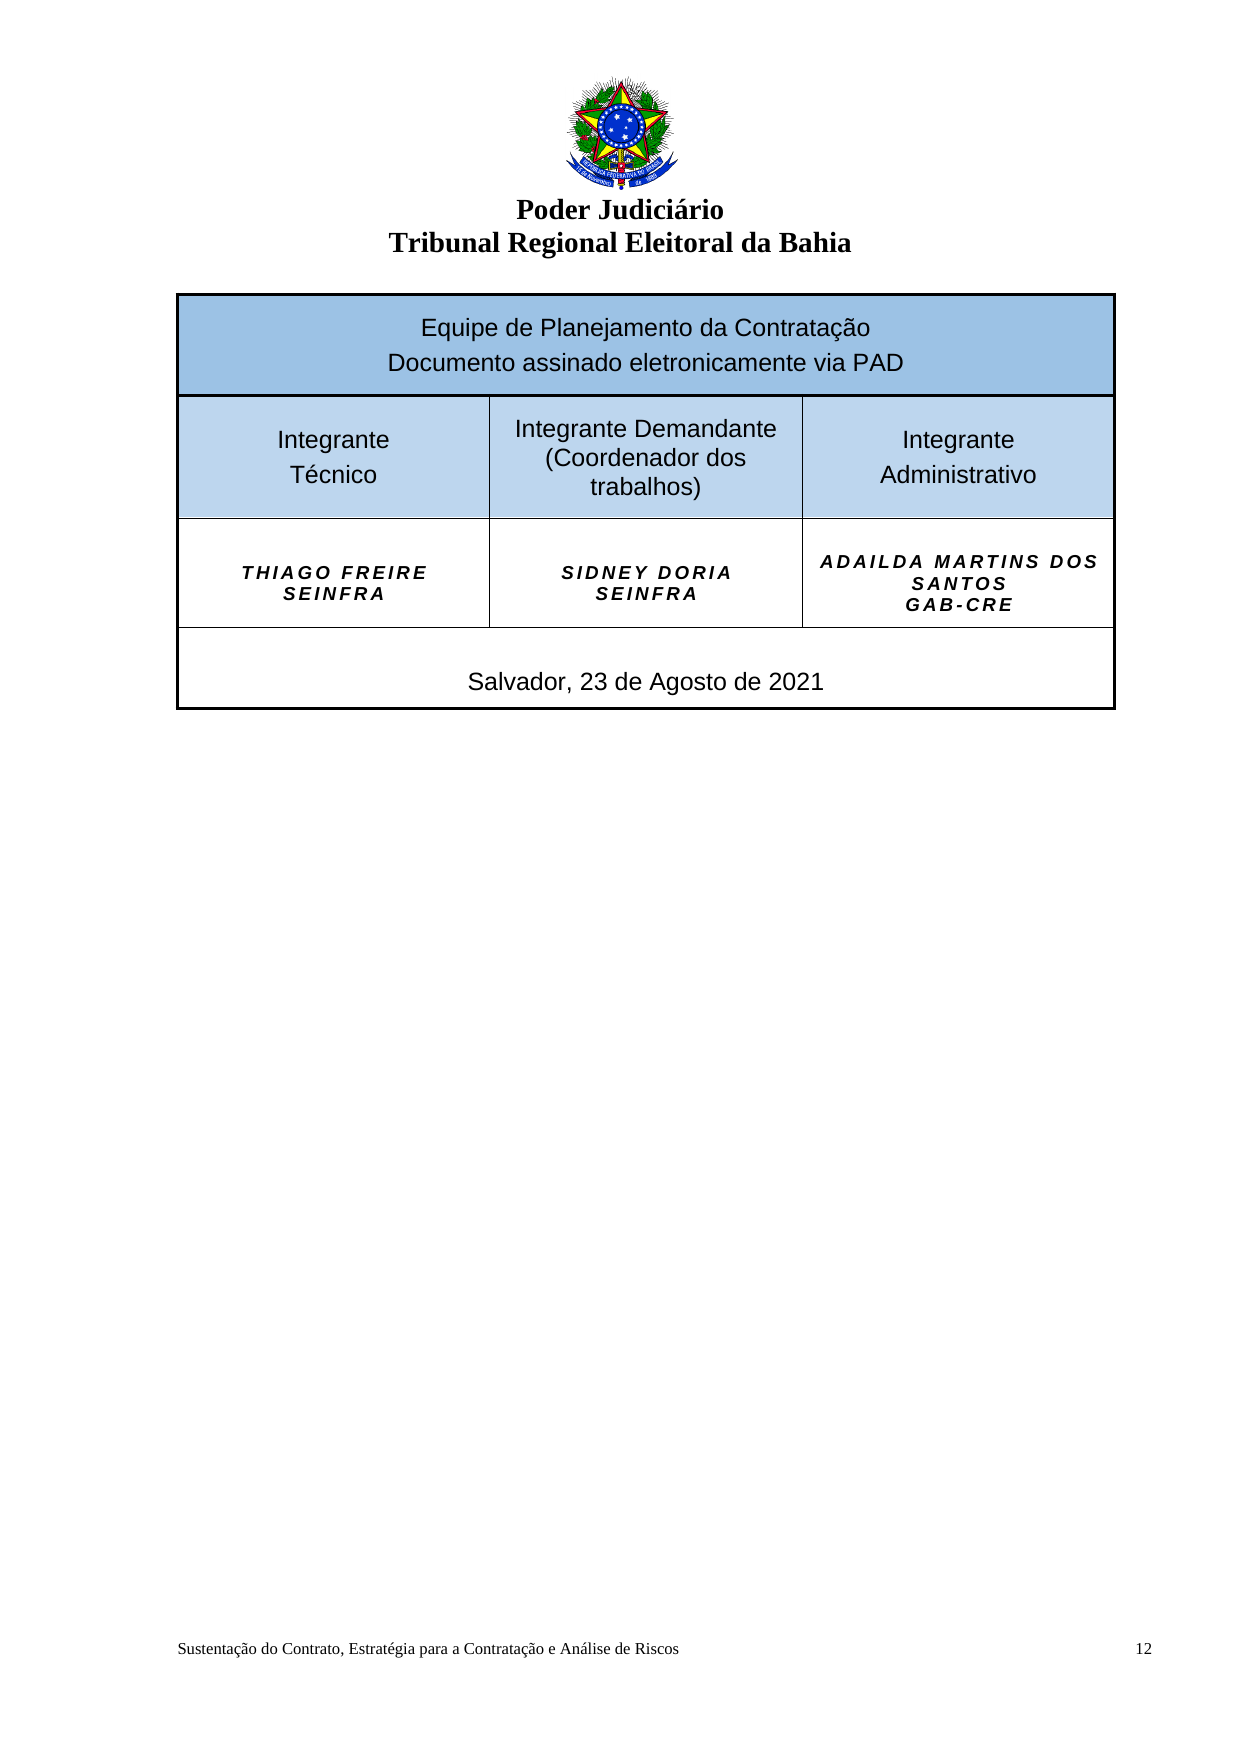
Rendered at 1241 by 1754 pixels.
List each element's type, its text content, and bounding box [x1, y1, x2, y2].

table_cell Integrante Técnico [179, 397, 489, 517]
table_cell Integrante Administrativo [803, 397, 1113, 517]
table_cell THIAGO FREIRE SEINFRA [179, 519, 489, 627]
table_header Equipe de Planejamento da Contratação Documento assinado eletronicamente via PAD [179, 296, 1113, 394]
table_cell Salvador, 23 de Agosto de 2021 [179, 628, 1113, 707]
picture [560, 73, 681, 192]
table_cell SIDNEY DORIA SEINFRA [490, 519, 802, 627]
table_cell ADAILDA MARTINS DOS SANTOS GAB-CRE [803, 519, 1113, 627]
table_cell Integrante Demandante (Coordenador dos trabalhos) [490, 397, 802, 517]
